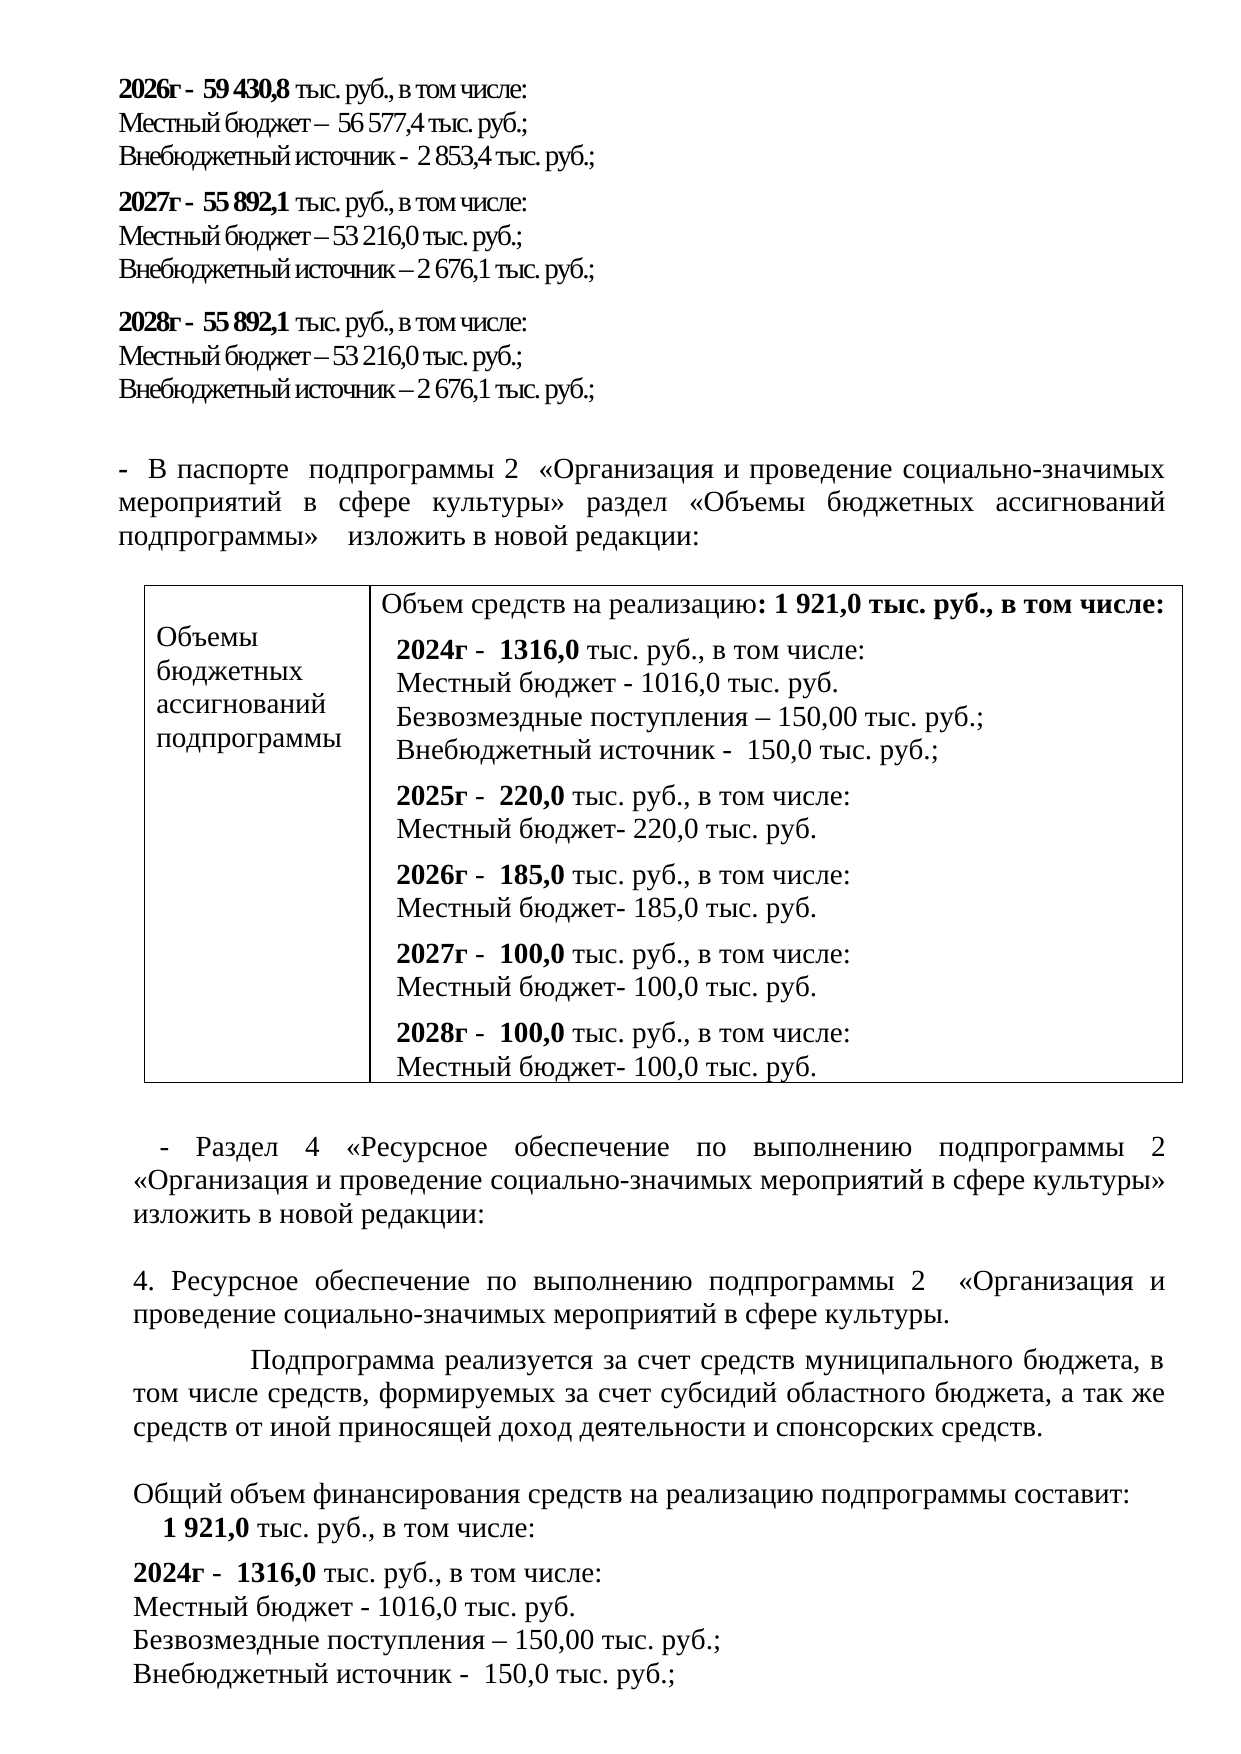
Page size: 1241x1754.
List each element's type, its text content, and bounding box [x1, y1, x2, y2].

text - В паспорте подпрограммы 2 «Организация и проведение социально-значимых мероприятий в сфере культуры» раздел «Объемы бюджетных ассигнований подпрограммы» изложить в новой редакции: [118, 451, 1166, 551]
text 1 921,0 тыс. руб., в том числе: [133, 1510, 1166, 1543]
text Подпрограмма реализуется за счет средств муниципального бюджета, в том числе средств, формируемых за счет субсидий областного бюджета, а так же средств от иной приносящей доход деятельности и спонсорских средств. [133, 1342, 1166, 1443]
table_header Объемы бюджетных ассигнований подпрограммы [145, 586, 369, 1082]
text Общий объем финансирования средств на реализацию подпрограммы составит: [133, 1476, 1166, 1510]
text 2027г - 55 892,1 тыс. руб., в том числе: [118, 184, 1166, 218]
text 2024г - 1316,0 тыс. руб., в том числе: [133, 1555, 1166, 1589]
text Внебюджетный источник – 2 676,1 тыс. руб.; [118, 251, 1166, 285]
text 4. Ресурсное обеспечение по выполнению подпрограммы 2 «Организация и проведение социально-значимых мероприятий в сфере культуры. [133, 1263, 1166, 1330]
text 2026г - 59 430,8 тыс. руб., в том числе: [118, 71, 1166, 105]
text Местный бюджет – 56 577,4 тыс. руб.; [118, 105, 1166, 138]
text Внебюджетный источник - 150,0 тыс. руб.; [118, 1656, 1166, 1689]
text Внебюджетный источник - 2 853,4 тыс. руб.; [118, 138, 1166, 172]
text Местный бюджет - 1016,0 тыс. руб. [133, 1589, 1166, 1622]
text Местный бюджет – 53 216,0 тыс. руб.; [118, 338, 1166, 372]
text Местный бюджет – 53 216,0 тыс. руб.; [118, 218, 1166, 251]
text 2028г - 55 892,1 тыс. руб., в том числе: [118, 304, 1166, 338]
text Безвозмездные поступления – 150,00 тыс. руб.; [118, 1622, 1166, 1656]
table_header Объем средств на реализацию: 1 921,0 тыс. руб., в том числе: 2024г - 1316,0 тыс. руб., в том числе: Местный бюджет - 1016,0 тыс. руб. Безвозмездные поступления – 150,00 тыс. руб.; Внебюджетный источник - 150,0 тыс. руб.; 2025г - 220,0 тыс. руб., в том числе: Местный бюджет- 220,0 тыс. руб. 2026г - 185,0 тыс. руб., в том числе: Местный бюджет- 185,0 тыс. руб. 2027г - 100,0 тыс. руб., в том числе: Местный бюджет- 100,0 тыс. руб. 2028г - 100,0 тыс. руб., в том числе: Местный бюджет- 100,0 тыс. руб. [371, 586, 1182, 1082]
text - Раздел 4 «Ресурсное обеспечение по выполнению подпрограммы 2 «Организация и проведение социально-значимых мероприятий в сфере культуры» изложить в новой редакции: [133, 1129, 1166, 1229]
text Внебюджетный источник – 2 676,1 тыс. руб.; [118, 372, 1166, 405]
